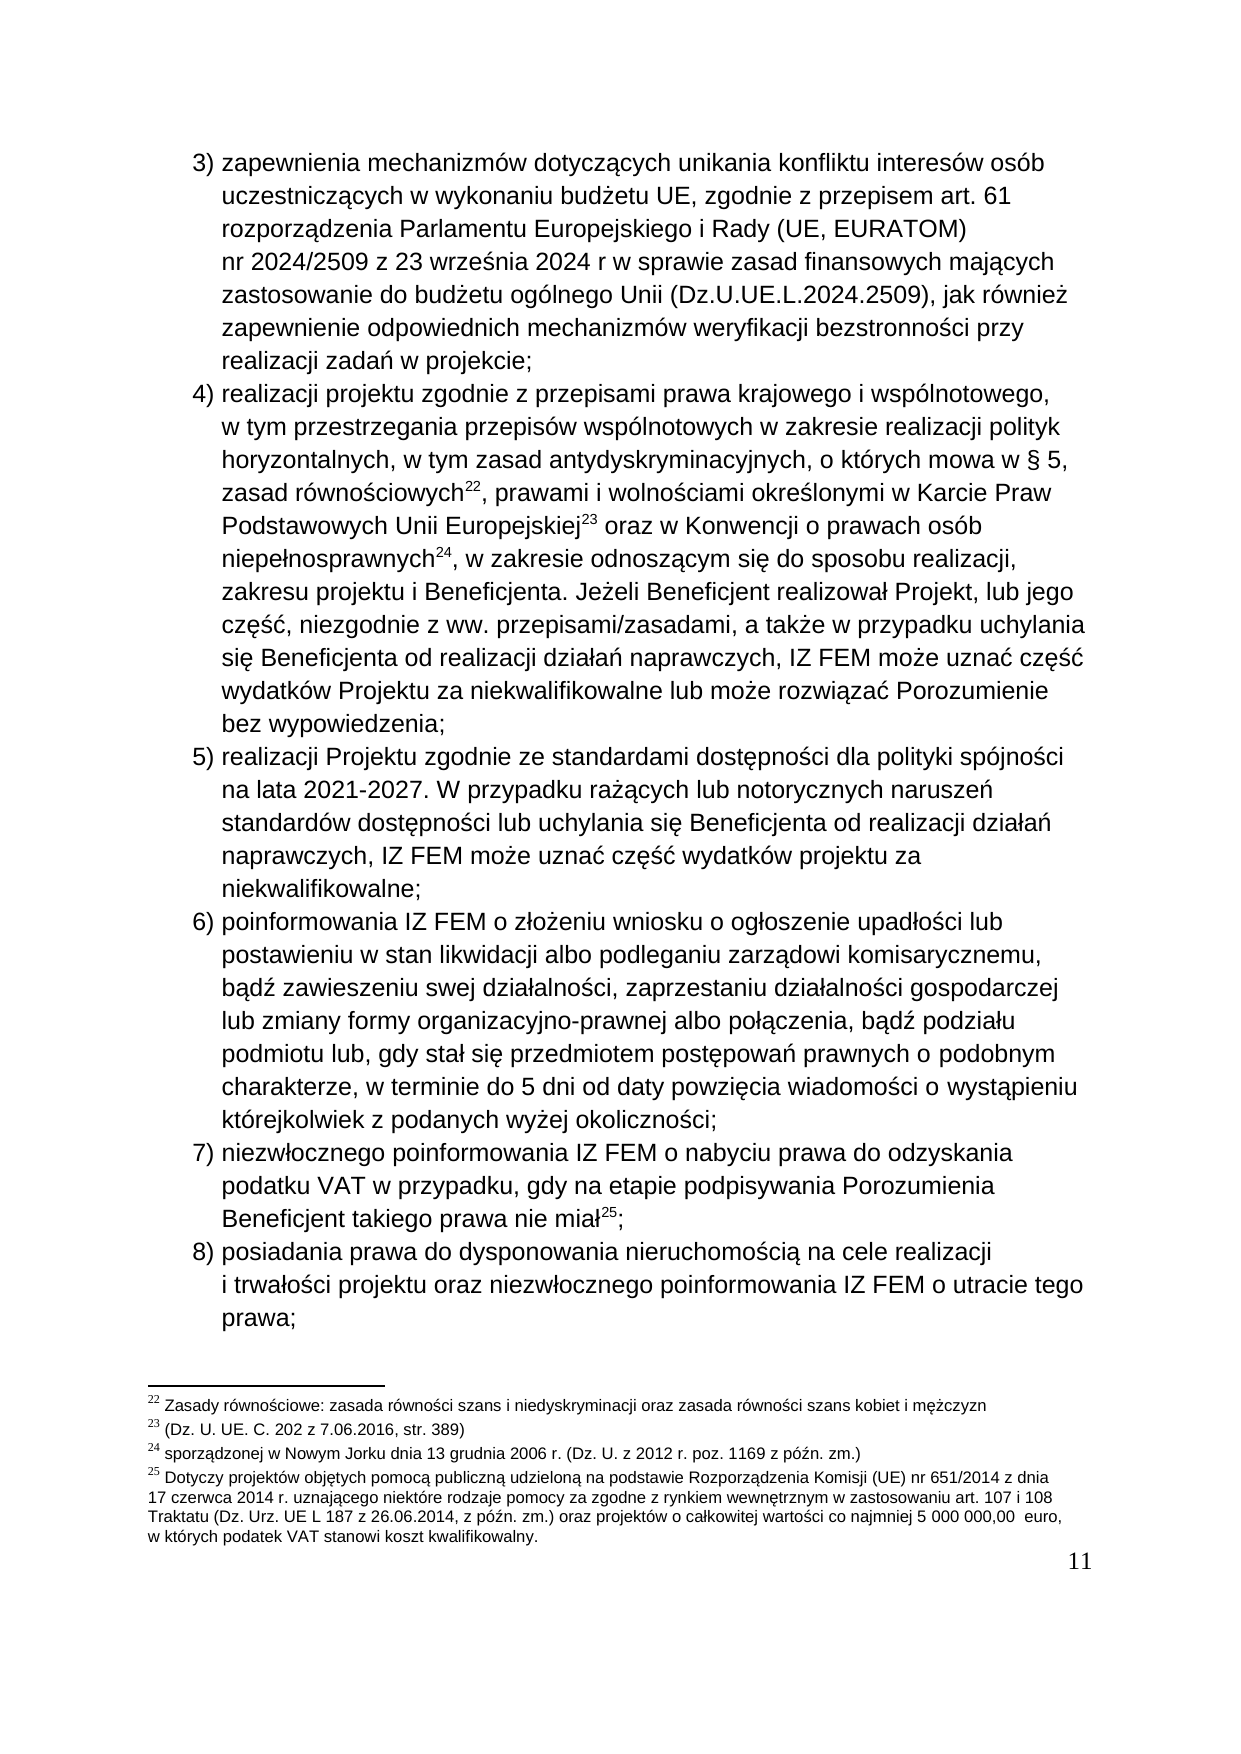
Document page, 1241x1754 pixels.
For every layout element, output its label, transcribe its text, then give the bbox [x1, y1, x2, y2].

list realizacji projektu zgodnie z przepisami prawa krajowego i wspólnotowego, w tym przestrzegania przepisów wspólnotowych w zakresie realizacji polityk horyzontalnych, w tym zasad antydyskryminacyjnych, o których mowa w § 5, zasad równościowych, prawami i wolnościami określonymi w Karcie Praw Podstawowych Unii Europejskiej oraz w Konwencji o prawach osób niepełnosprawnych, w zakresie odnoszącym się do sposobu realizacji, zakresu projektu i Beneficjenta. Jeżeli Beneficjent realizował Projekt, lub jego część, niezgodnie z ww. przepisami/zasadami, a także w przypadku uchylania się Beneficjenta od realizacji działań naprawczych, IZ FEM może uznać część wydatków Projektu za niekwalifikowalne lub może rozwiązać Porozumienie bez wypowiedzenia; [192, 379, 1093, 738]
list niezwłocznego poinformowania IZ FEM o nabyciu prawa do odzyskania podatku VAT w przypadku, gdy na etapie podpisywania Porozumienia Beneficjent takiego prawa nie miał; [192, 1138, 1093, 1233]
list posiadania prawa do dysponowania nieruchomością na cele realizacji i trwałości projektu oraz niezwłocznego poinformowania IZ FEM o utracie tego prawa; [192, 1237, 1093, 1332]
text nr 2024/2509 z 23 września 2024 r w sprawie zasad finansowych mających zastosowanie do budżetu ogólnego Unii (Dz.U.UE.L.2024.2509), jak również zapewnienie odpowiednich mechanizmów weryfikacji bezstronności przy realizacji zadań w projekcie; [221, 247, 1093, 374]
list poinformowania IZ FEM o złożeniu wniosku o ogłoszenie upadłości lub postawieniu w stan likwidacji albo podleganiu zarządowi komisarycznemu, bądź zawieszeniu swej działalności, zaprzestaniu działalności gospodarczej lub zmiany formy organizacyjno-prawnej albo połączenia, bądź podziału podmiotu lub, gdy stał się przedmiotem postępowań prawnych o podobnym charakterze, w terminie do 5 dni od daty powzięcia wiadomości o wystąpieniu którejkolwiek z podanych wyżej okoliczności; [192, 907, 1093, 1134]
list realizacji Projektu zgodnie ze standardami dostępności dla polityki spójności na lata 2021-2027. W przypadku rażących lub notorycznych naruszeń standardów dostępności lub uchylania się Beneficjenta od realizacji działań naprawczych, IZ FEM może uznać część wydatków projektu za niekwalifikowalne; [192, 742, 1093, 903]
list zapewnienia mechanizmów dotyczących unikania konfliktu interesów osób uczestniczących w wykonaniu budżetu UE, zgodnie z przepisem art. 61 rozporządzenia Parlamentu Europejskiego i Rady (UE, EURATOM) [192, 148, 1093, 242]
